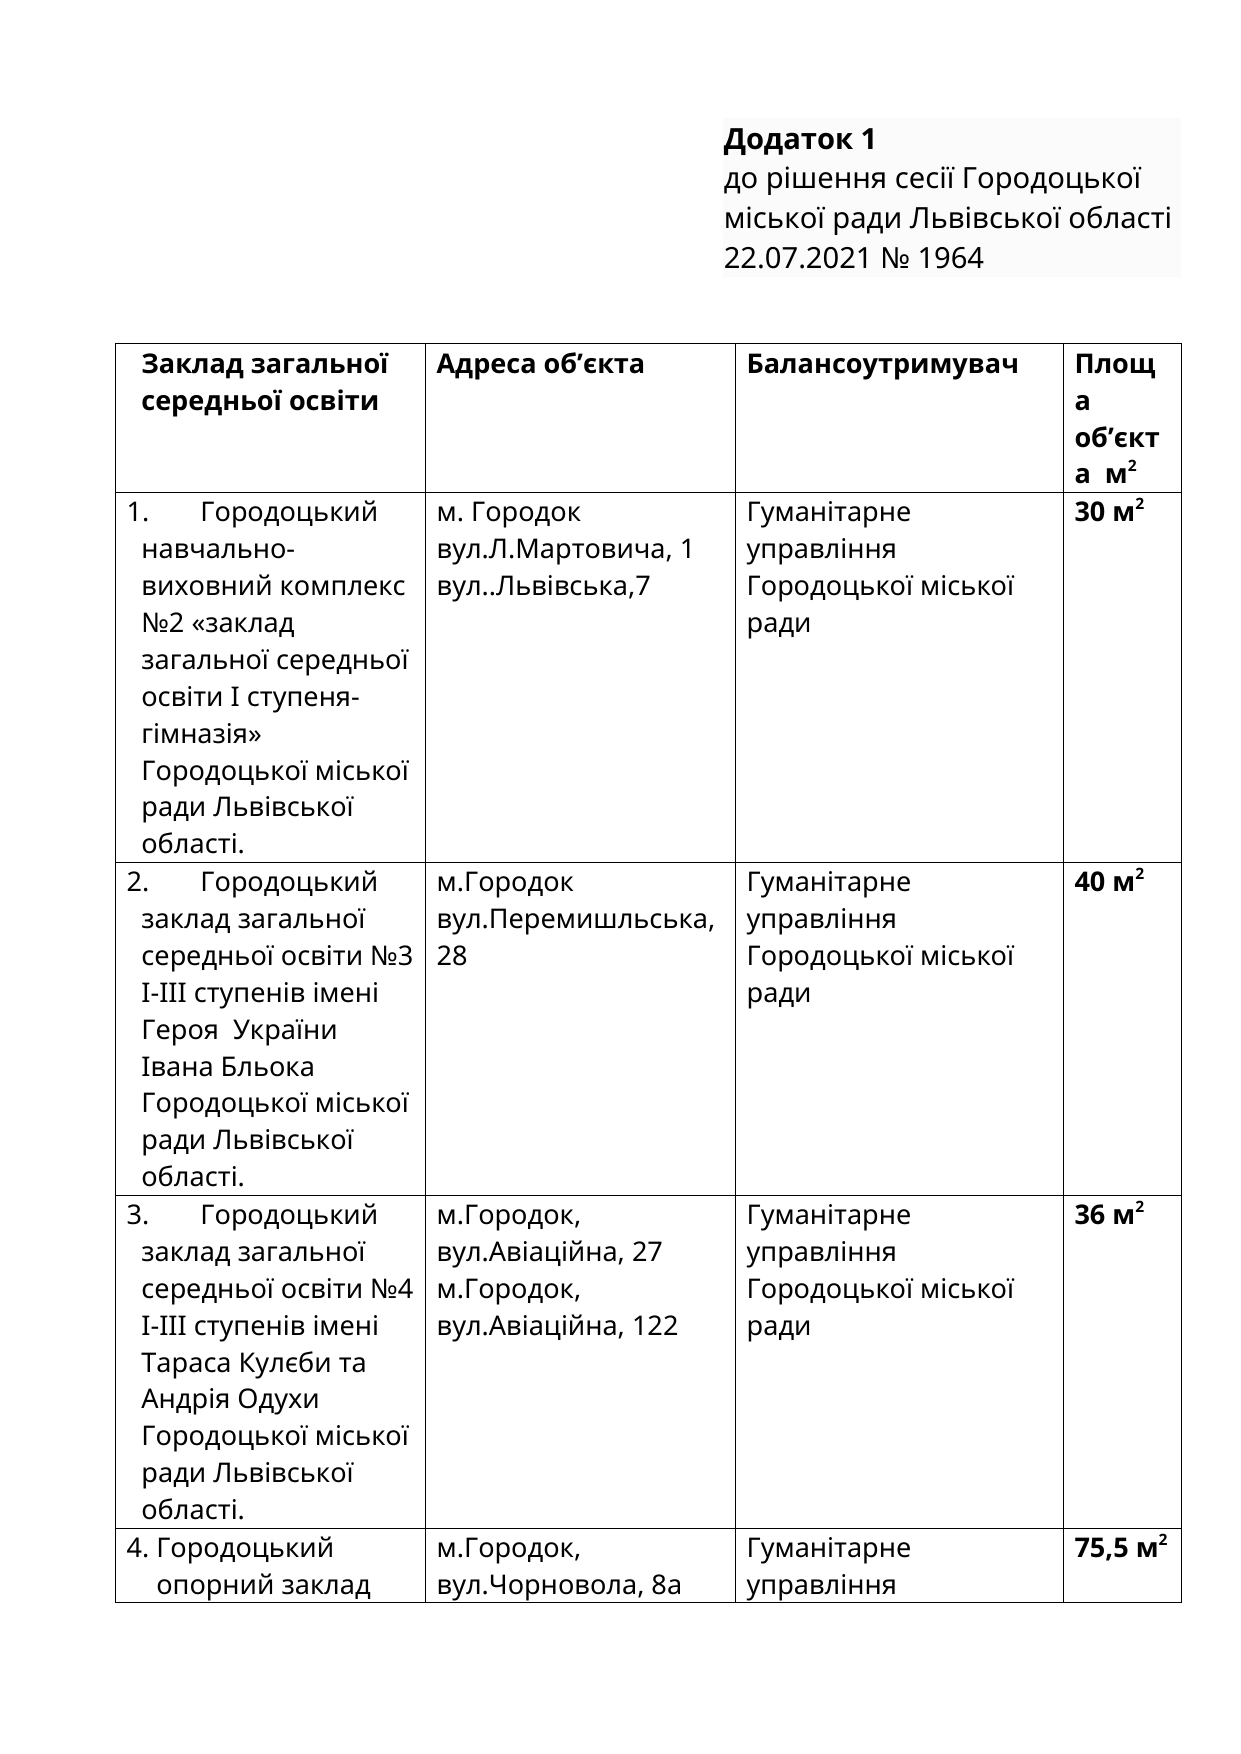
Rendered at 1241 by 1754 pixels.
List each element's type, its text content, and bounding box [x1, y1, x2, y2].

text Додаток 1 [723, 118, 1181, 158]
table_cell 75,5 м2 [1064, 1529, 1181, 1602]
table_cell Гуманітарне управління Городоцької міської ради [736, 1196, 1063, 1527]
table_header Балансоутримувач [736, 344, 1063, 492]
table_cell Городоцький навчально-виховний комплекс №2 «заклад загальної середньої освіти І ступеня-гімназія» Городоцької міської ради Львівської області. [116, 493, 425, 862]
table_cell 36 м2 [1064, 1196, 1181, 1527]
table_cell Гуманітарне управління Городоцької міської ради [736, 863, 1063, 1194]
table_header Площа об’єкта м2 [1064, 344, 1181, 492]
table_cell Городоцький заклад загальної середньої освіти №3 І-ІІІ ступенів імені Героя України Івана Бльока Городоцької міської ради Львівської області. [116, 863, 425, 1194]
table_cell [116, 1529, 425, 1602]
text 22.07.2021 № 1964 [723, 237, 1181, 277]
text до рішення сесії Городоцької міської ради Львівської області [723, 158, 1181, 237]
table_header Заклад загальної середньої освіти [116, 344, 425, 492]
table_cell 40 м2 [1064, 863, 1181, 1194]
table_cell 30 м2 [1064, 493, 1181, 862]
table_cell м. Городок вул.Л.Мартовича, 1 вул..Львівська,7 [426, 493, 735, 862]
table_cell м.Городок, вул.Авіаційна, 27 м.Городок, вул.Авіаційна, 122 [426, 1196, 735, 1527]
table_cell Гуманітарне управління Городоцької міської ради [736, 493, 1063, 862]
table_cell Городоцький заклад загальної середньої освіти №4 І-ІІІ ступенів імені Тараса Кулєби та Андрія Одухи Городоцької міської ради Львівської області. [116, 1196, 425, 1527]
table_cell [426, 1529, 735, 1602]
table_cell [736, 1529, 1063, 1602]
table_cell м.Городок вул.Перемишльська, 28 [426, 863, 735, 1194]
table_header Адреса об’єкта [426, 344, 735, 492]
